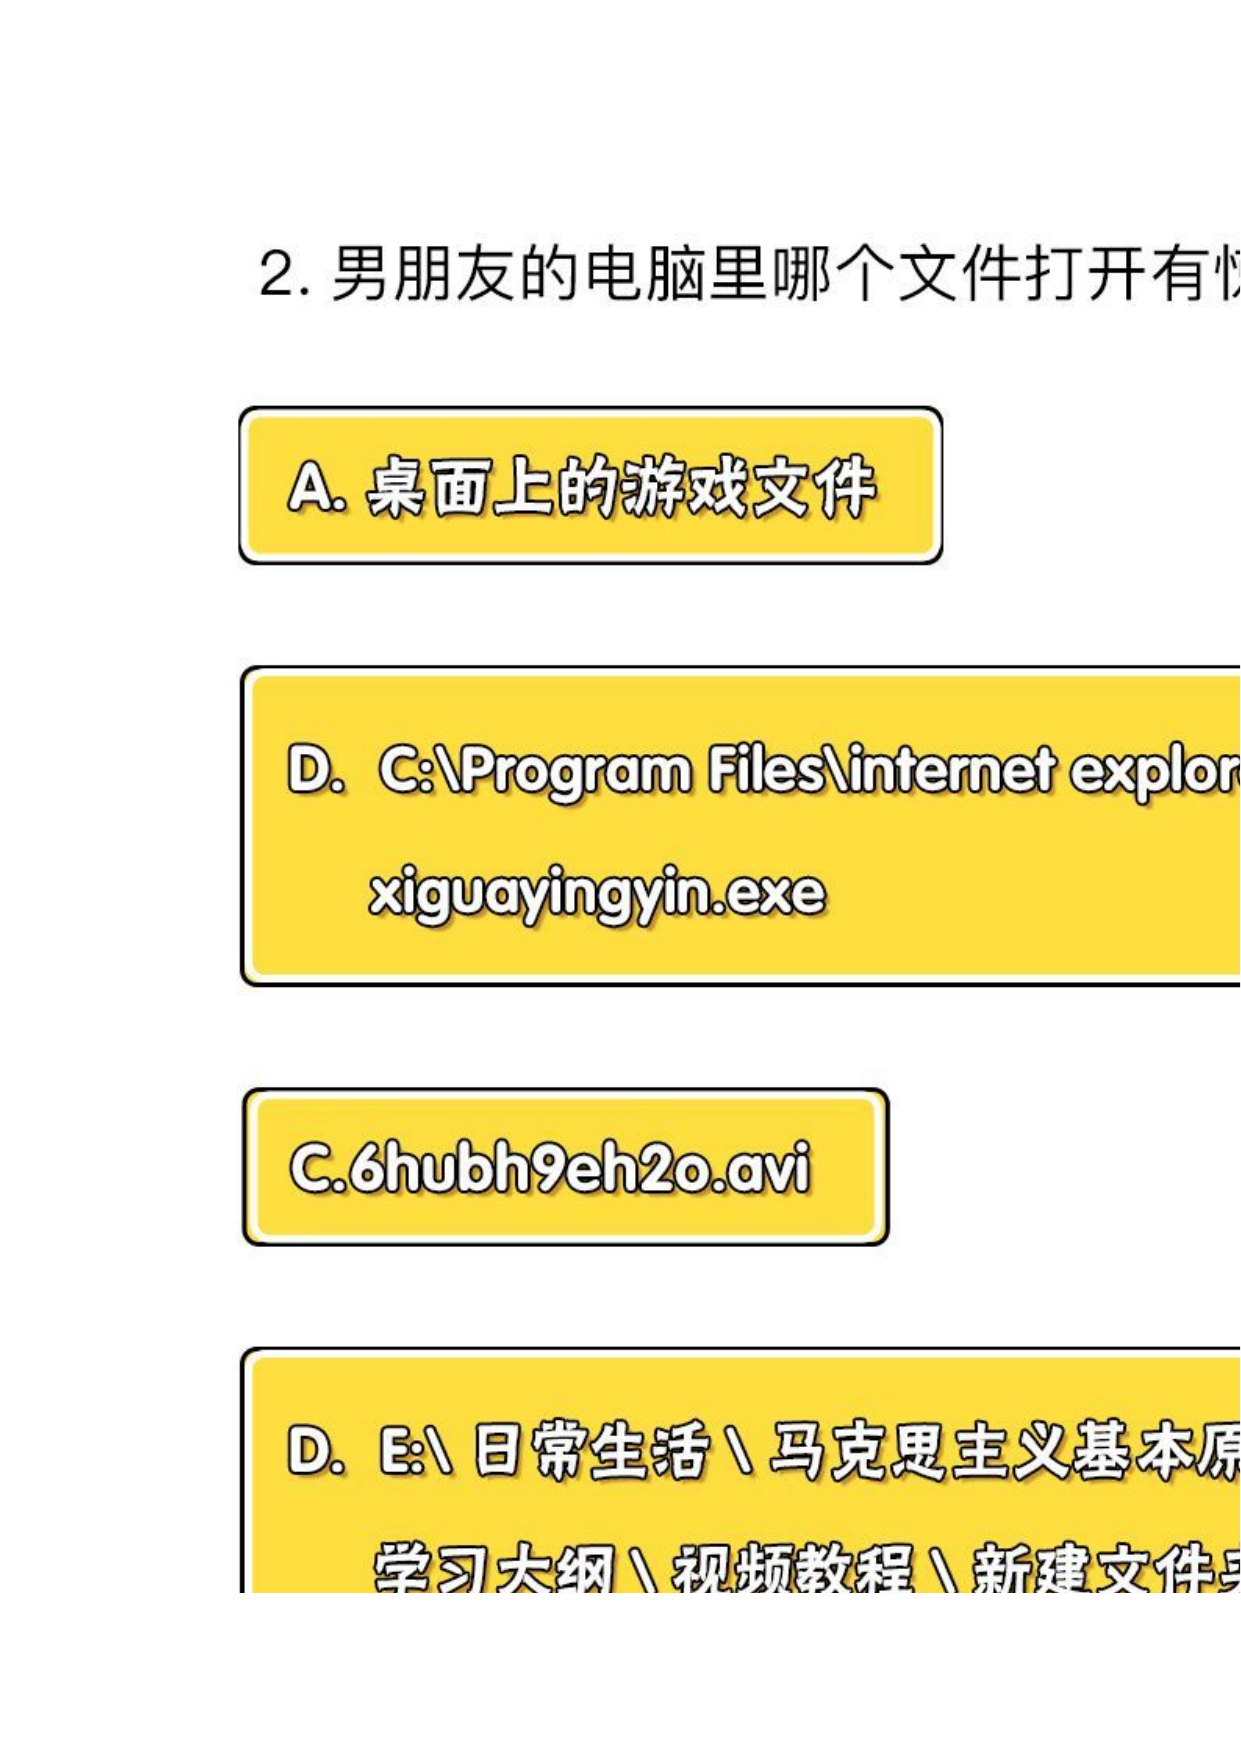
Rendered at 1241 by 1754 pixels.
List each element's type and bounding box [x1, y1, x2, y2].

picture [187, 195, 1241, 1593]
